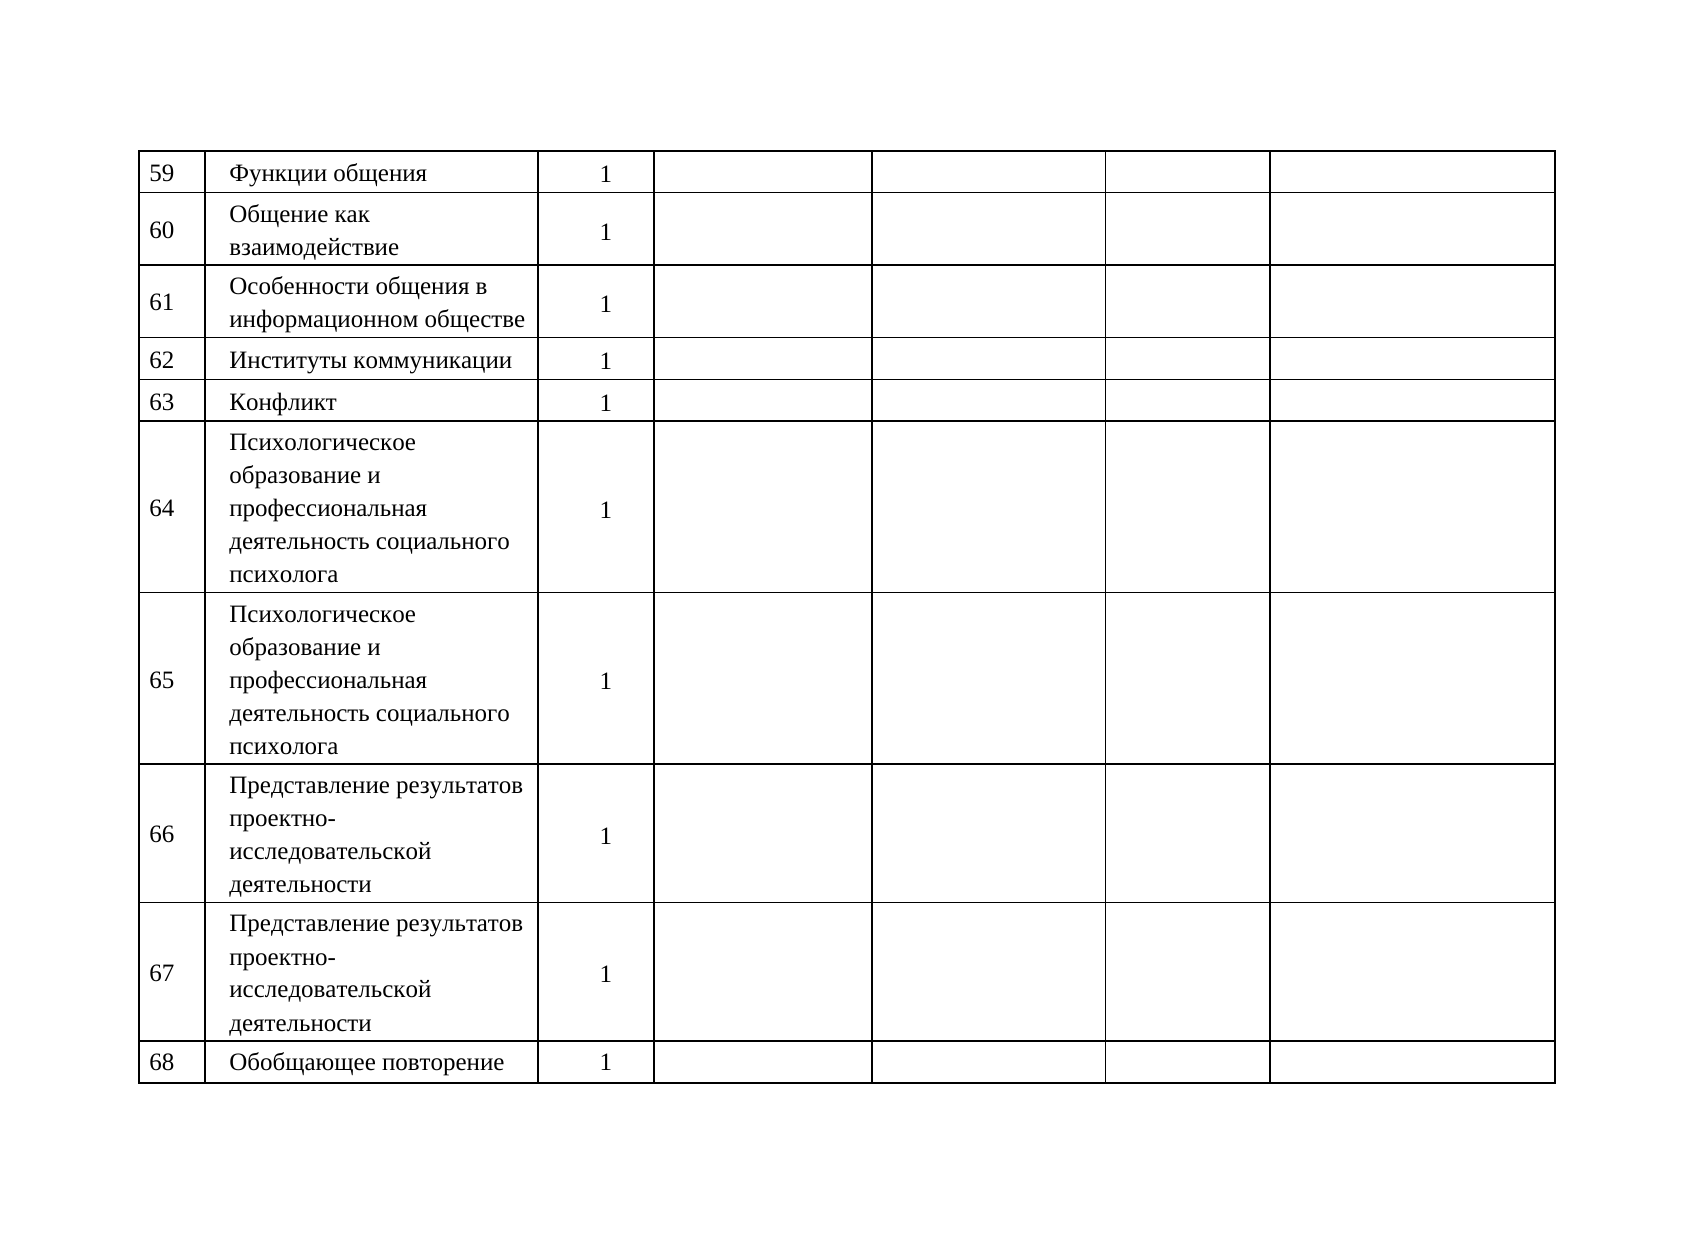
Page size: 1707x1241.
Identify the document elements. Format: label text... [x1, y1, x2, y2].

table_cell [1271, 903, 1554, 1040]
table_cell Представление результатов проектно-исследовательской деятельности [206, 765, 537, 902]
table_cell [873, 266, 1105, 337]
table_cell 61 [140, 266, 204, 337]
table_cell 1 [539, 152, 653, 192]
table_cell [873, 765, 1105, 902]
table_cell 1 [539, 193, 653, 264]
table_cell [873, 593, 1105, 763]
table_cell [873, 422, 1105, 592]
table_cell [1106, 422, 1269, 592]
table_cell [1271, 1042, 1554, 1082]
table_cell [655, 266, 871, 337]
table_cell Конфликт [206, 380, 537, 420]
table_cell [1271, 593, 1554, 763]
table_cell [1106, 380, 1269, 420]
table_cell 1 [539, 765, 653, 902]
table_cell [1106, 193, 1269, 264]
table_cell [655, 422, 871, 592]
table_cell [206, 1042, 537, 1082]
table_cell [873, 152, 1105, 192]
table_cell Общение как взаимодействие [206, 193, 537, 264]
table_cell 67 [140, 903, 204, 1040]
table_cell 63 [140, 380, 204, 420]
table_cell 1 [539, 380, 653, 420]
table_cell [1106, 903, 1269, 1040]
table_cell [1106, 1042, 1269, 1082]
table_cell [1106, 152, 1269, 192]
table_cell [1106, 338, 1269, 378]
table_cell 62 [140, 338, 204, 378]
table_cell [1271, 152, 1554, 192]
table_cell [873, 338, 1105, 378]
table_cell [873, 380, 1105, 420]
table_cell [1271, 266, 1554, 337]
table_cell Функции общения [206, 152, 537, 192]
table_cell [655, 903, 871, 1040]
table_cell [655, 765, 871, 902]
table_cell Особенности общения в информационном обществе [206, 266, 537, 337]
table_cell [873, 903, 1105, 1040]
table_cell [1106, 593, 1269, 763]
table_cell [655, 593, 871, 763]
table_cell Институты коммуникации [206, 338, 537, 378]
table_cell [655, 380, 871, 420]
table_cell [1106, 765, 1269, 902]
table_cell 66 [140, 765, 204, 902]
table_cell [655, 338, 871, 378]
table_cell [1271, 765, 1554, 902]
table_cell 1 [539, 593, 653, 763]
table_cell [1106, 266, 1269, 337]
table_cell [1271, 422, 1554, 592]
table_cell Психологическое образование и профессиональная деятельность социального психолога [206, 422, 537, 592]
table_cell [655, 152, 871, 192]
table_cell 1 [539, 266, 653, 337]
table_cell [1271, 193, 1554, 264]
table_cell 59 [140, 152, 204, 192]
table_cell Психологическое образование и профессиональная деятельность социального психолога [206, 593, 537, 763]
table_cell [655, 193, 871, 264]
table_cell 65 [140, 593, 204, 763]
table_cell [655, 1042, 871, 1082]
table_cell 1 [539, 903, 653, 1040]
table_cell [1271, 380, 1554, 420]
table_cell 1 [539, 338, 653, 378]
table_cell [873, 193, 1105, 264]
table_cell 64 [140, 422, 204, 592]
table_cell [1271, 338, 1554, 378]
table_cell 1 [539, 1042, 653, 1082]
table_cell 60 [140, 193, 204, 264]
table_cell 1 [539, 422, 653, 592]
table_cell 68 [140, 1042, 204, 1082]
table_cell Представление результатов проектно-исследовательской деятельности [206, 903, 537, 1040]
table_cell [873, 1042, 1105, 1082]
